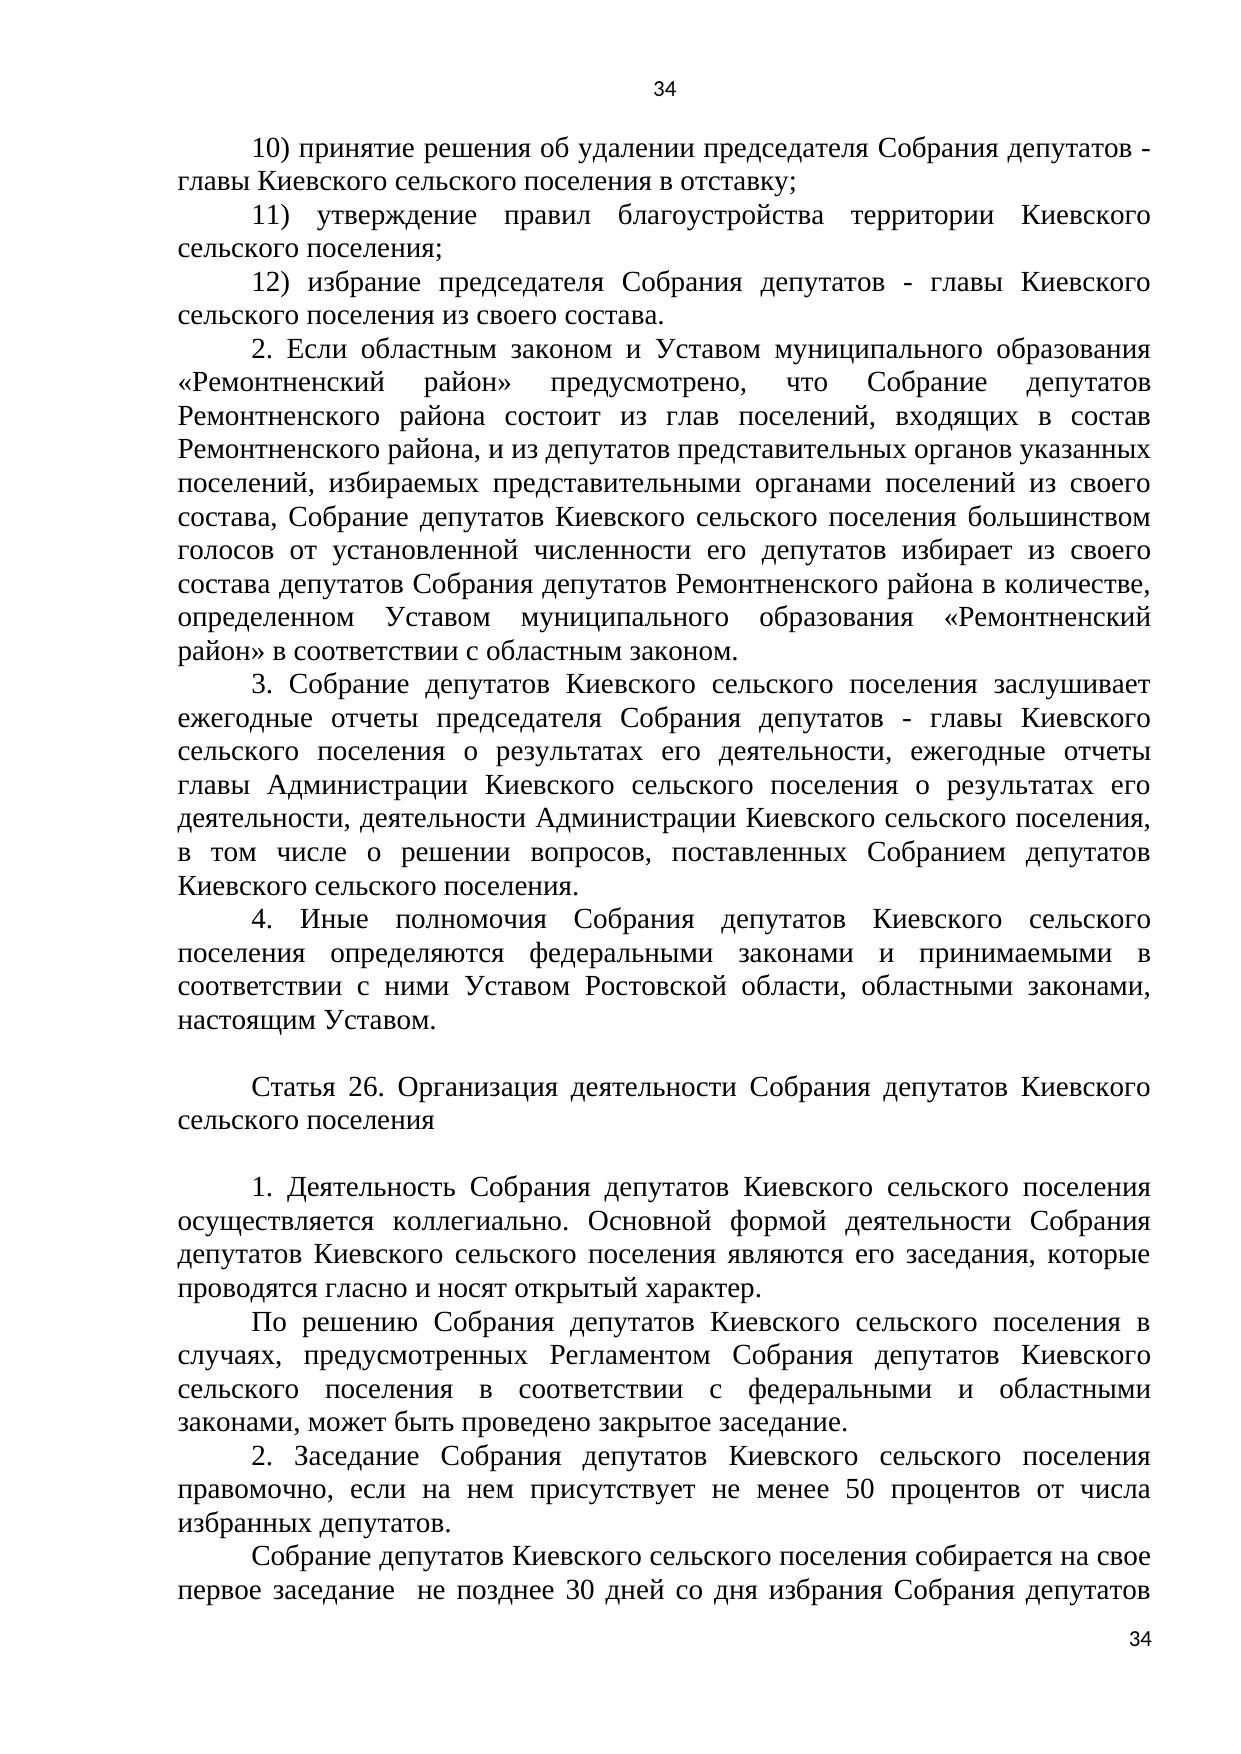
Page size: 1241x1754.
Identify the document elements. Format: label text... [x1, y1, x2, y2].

text 2. Если областным законом и Уставом муниципального образования «Ремонтненский район» предусмотрено, что Собрание депутатов Ремонтненского района состоит из глав поселений, входящих в состав Ремонтненского района, и из депутатов представительных органов указанных поселений, избираемых представительными органами поселений из своего состава, Собрание депутатов Киевского сельского поселения большинством голосов от установленной численности его депутатов избирает из своего состава депутатов Собрания депутатов Ремонтненского района в количестве, определенном Уставом муниципального образования «Ремонтненский район» в соответствии с областным законом. [177, 331, 1152, 666]
text 3. Собрание депутатов Киевского сельского поселения заслушивает ежегодные отчеты председателя Собрания депутатов - главы Киевского сельского поселения о результатах его деятельности, ежегодные отчеты главы Администрации Киевского сельского поселения о результатах его деятельности, деятельности Администрации Киевского сельского поселения, в том числе о решении вопросов, поставленных Собранием депутатов Киевского сельского поселения. [177, 666, 1152, 901]
text 2. Заседание Собрания депутатов Киевского сельского поселения правомочно, если на нем присутствует не менее 50 процентов от числа избранных депутатов. [177, 1438, 1152, 1538]
text По решению Собрания депутатов Киевского сельского поселения в случаях, предусмотренных Регламентом Собрания депутатов Киевского сельского поселения в соответствии с федеральными и областными законами, может быть проведено закрытое заседание. [177, 1304, 1152, 1438]
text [177, 1538, 1152, 1606]
text 12) избрание председателя Собрания депутатов - главы Киевского сельского поселения из своего состава. [177, 264, 1152, 331]
text 11) утверждение правил благоустройства территории Киевского сельского поселения; [177, 197, 1152, 264]
text 4. Иные полномочия Собрания депутатов Киевского сельского поселения определяются федеральными законами и принимаемыми в соответствии с ними Уставом Ростовской области, областными законами, настоящим Уставом. [177, 901, 1152, 1035]
text Статья 26. Организация деятельности Собрания депутатов Киевского сельского поселения [177, 1069, 1152, 1136]
text 1. Деятельность Собрания депутатов Киевского сельского поселения осуществляется коллегиально. Основной формой деятельности Собрания депутатов Киевского сельского поселения являются его заседания, которые проводятся гласно и носят открытый характер. [177, 1169, 1152, 1304]
text 10) принятие решения об удалении председателя Собрания депутатов - главы Киевского сельского поселения в отставку; [177, 130, 1152, 197]
